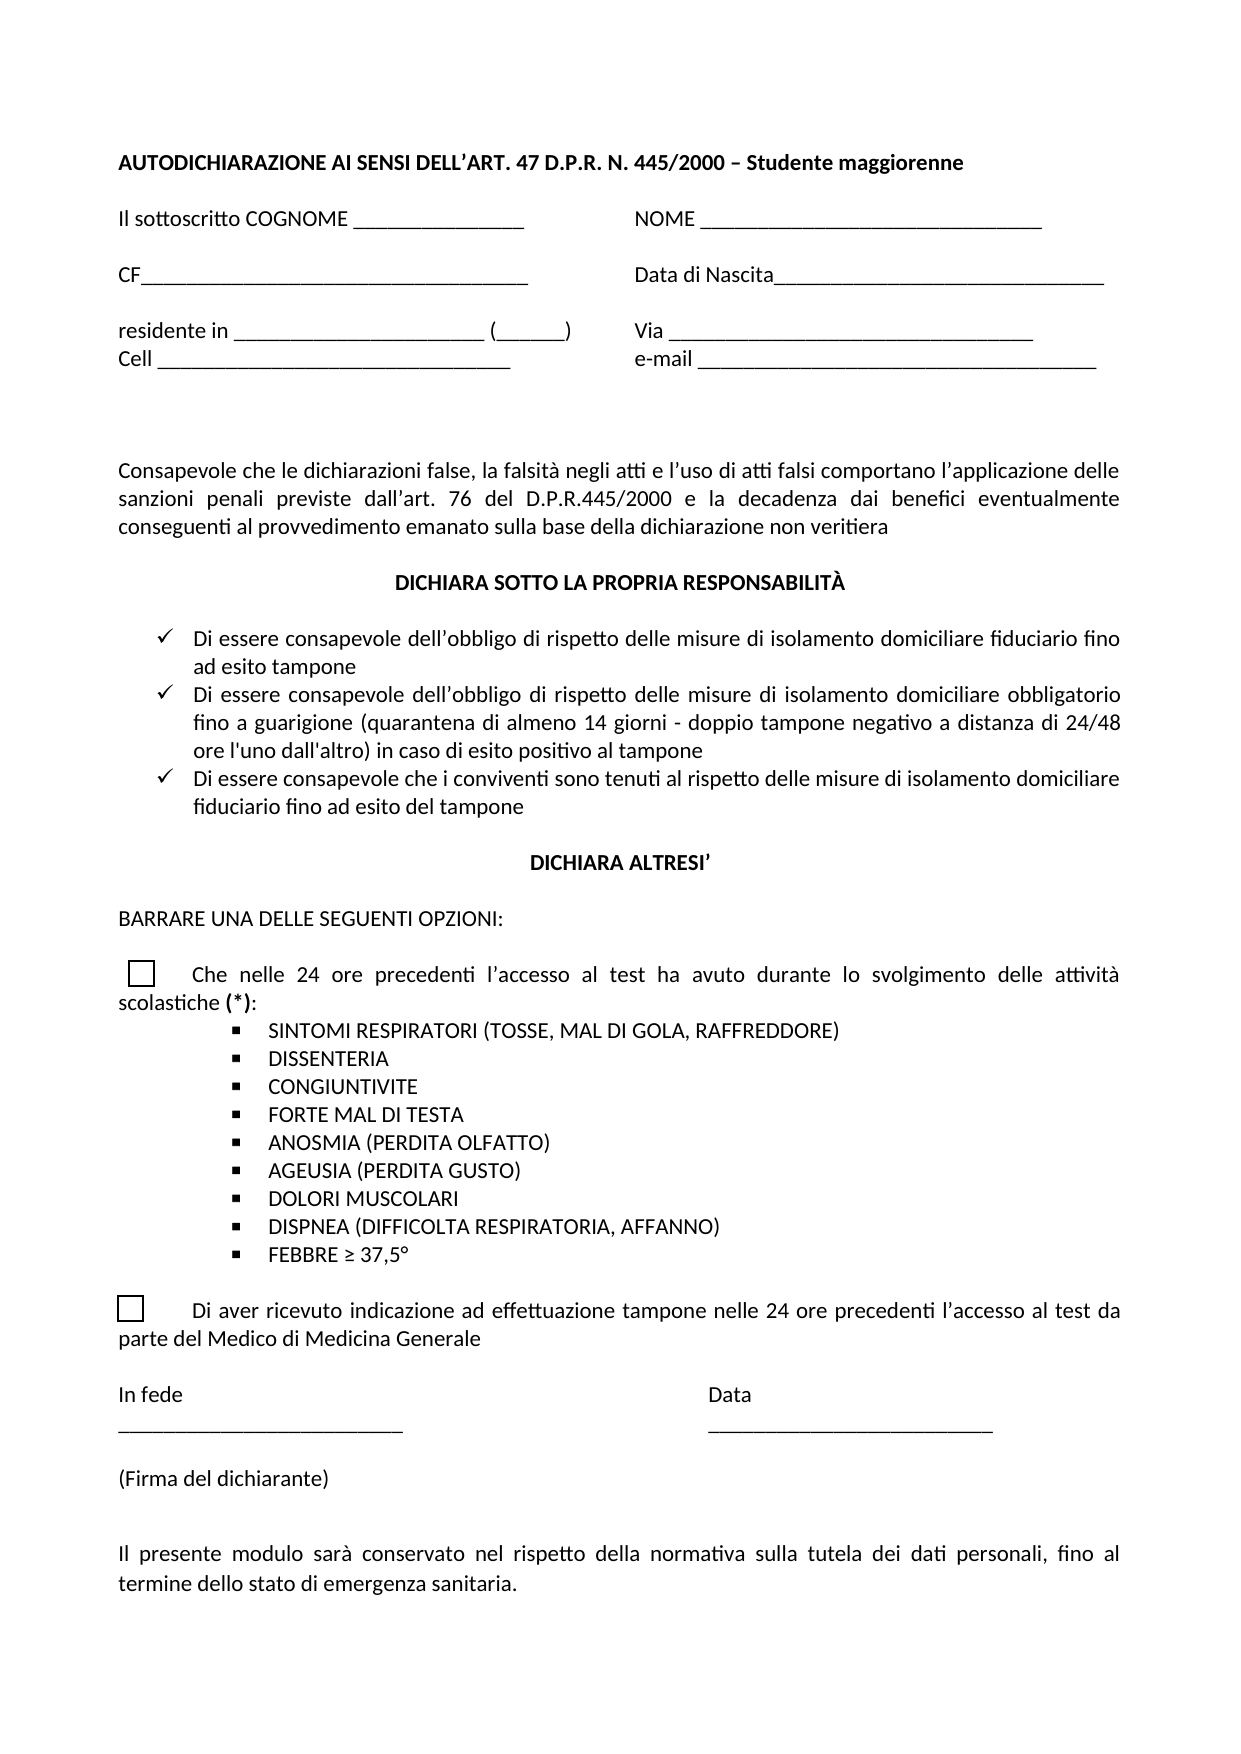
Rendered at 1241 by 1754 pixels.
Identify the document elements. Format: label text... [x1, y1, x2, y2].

text (Firma del dichiarante) [118, 1464, 1122, 1493]
text Che nelle 24 ore precedenti l’accesso al test ha avuto durante lo svolgimento delle attività scolastiche (*): [118, 960, 1122, 1016]
text In fede Data [118, 1381, 1122, 1408]
list Di essere consapevole che i conviventi sono tenuti al rispetto delle misure di isolamento domiciliare fiduciario fino ad esito del tampone [156, 764, 1122, 820]
text DICHIARA SOTTO LA PROPRIA RESPONSABILITÀ [118, 568, 1122, 596]
text AUTODICHIARAZIONE AI SENSI DELL’ART. 47 D.P.R. N. 445/2000 – Studente maggiorenne [118, 148, 1122, 176]
text DICHIARA ALTRESI’ [118, 848, 1122, 876]
text Cell _______________________________ e-mail ___________________________________ [118, 344, 1122, 372]
text Il sottoscritto COGNOME _______________ NOME ______________________________ [118, 204, 1122, 232]
text Consapevole che le dichiarazioni false, la falsità negli atti e l’uso di atti falsi comportano l’applicazione delle sanzioni penali previste dall’art. 76 del D.P.R.445/2000 e la decadenza dai benefici eventualmente conseguenti al provvedimento emanato sulla base della dichiarazione non veritiera [118, 456, 1122, 540]
list AGEUSIA (PERDITA GUSTO) [231, 1156, 1122, 1184]
text Di aver ricevuto indicazione ad effettuazione tampone nelle 24 ore precedenti l’accesso al test da parte del Medico di Medicina Generale [118, 1296, 1122, 1352]
text Il presente modulo sarà conservato nel rispetto della normativa sulla tutela dei dati personali, fino al termine dello stato di emergenza sanitaria. [118, 1539, 1122, 1597]
list DISPNEA (DIFFICOLTA RESPIRATORIA, AFFANNO) [231, 1212, 1122, 1240]
list DOLORI MUSCOLARI [231, 1184, 1122, 1212]
text residente in ______________________ (______) Via ________________________________ [118, 316, 1122, 344]
list FORTE MAL DI TESTA [231, 1100, 1122, 1128]
list CONGIUNTIVITE [231, 1072, 1122, 1100]
list Di essere consapevole dell’obbligo di rispetto delle misure di isolamento domiciliare obbligatorio fino a guarigione (quarantena di almeno 14 giorni - doppio tampone negativo a distanza di 24/48 ore l'uno dall'altro) in caso di esito positivo al tampone [156, 680, 1122, 764]
list SINTOMI RESPIRATORI (TOSSE, MAL DI GOLA, RAFFREDDORE) [231, 1016, 1122, 1044]
list DISSENTERIA [231, 1044, 1122, 1072]
list FEBBRE ≥ 37,5° [231, 1240, 1122, 1268]
text CF__________________________________ Data di Nascita_____________________________ [118, 260, 1122, 288]
text BARRARE UNA DELLE SEGUENTI OPZIONI: [118, 904, 1122, 932]
list Di essere consapevole dell’obbligo di rispetto delle misure di isolamento domiciliare fiduciario fino ad esito tampone [156, 624, 1122, 680]
text _________________________ _________________________ [118, 1408, 1122, 1437]
list ANOSMIA (PERDITA OLFATTO) [231, 1128, 1122, 1156]
